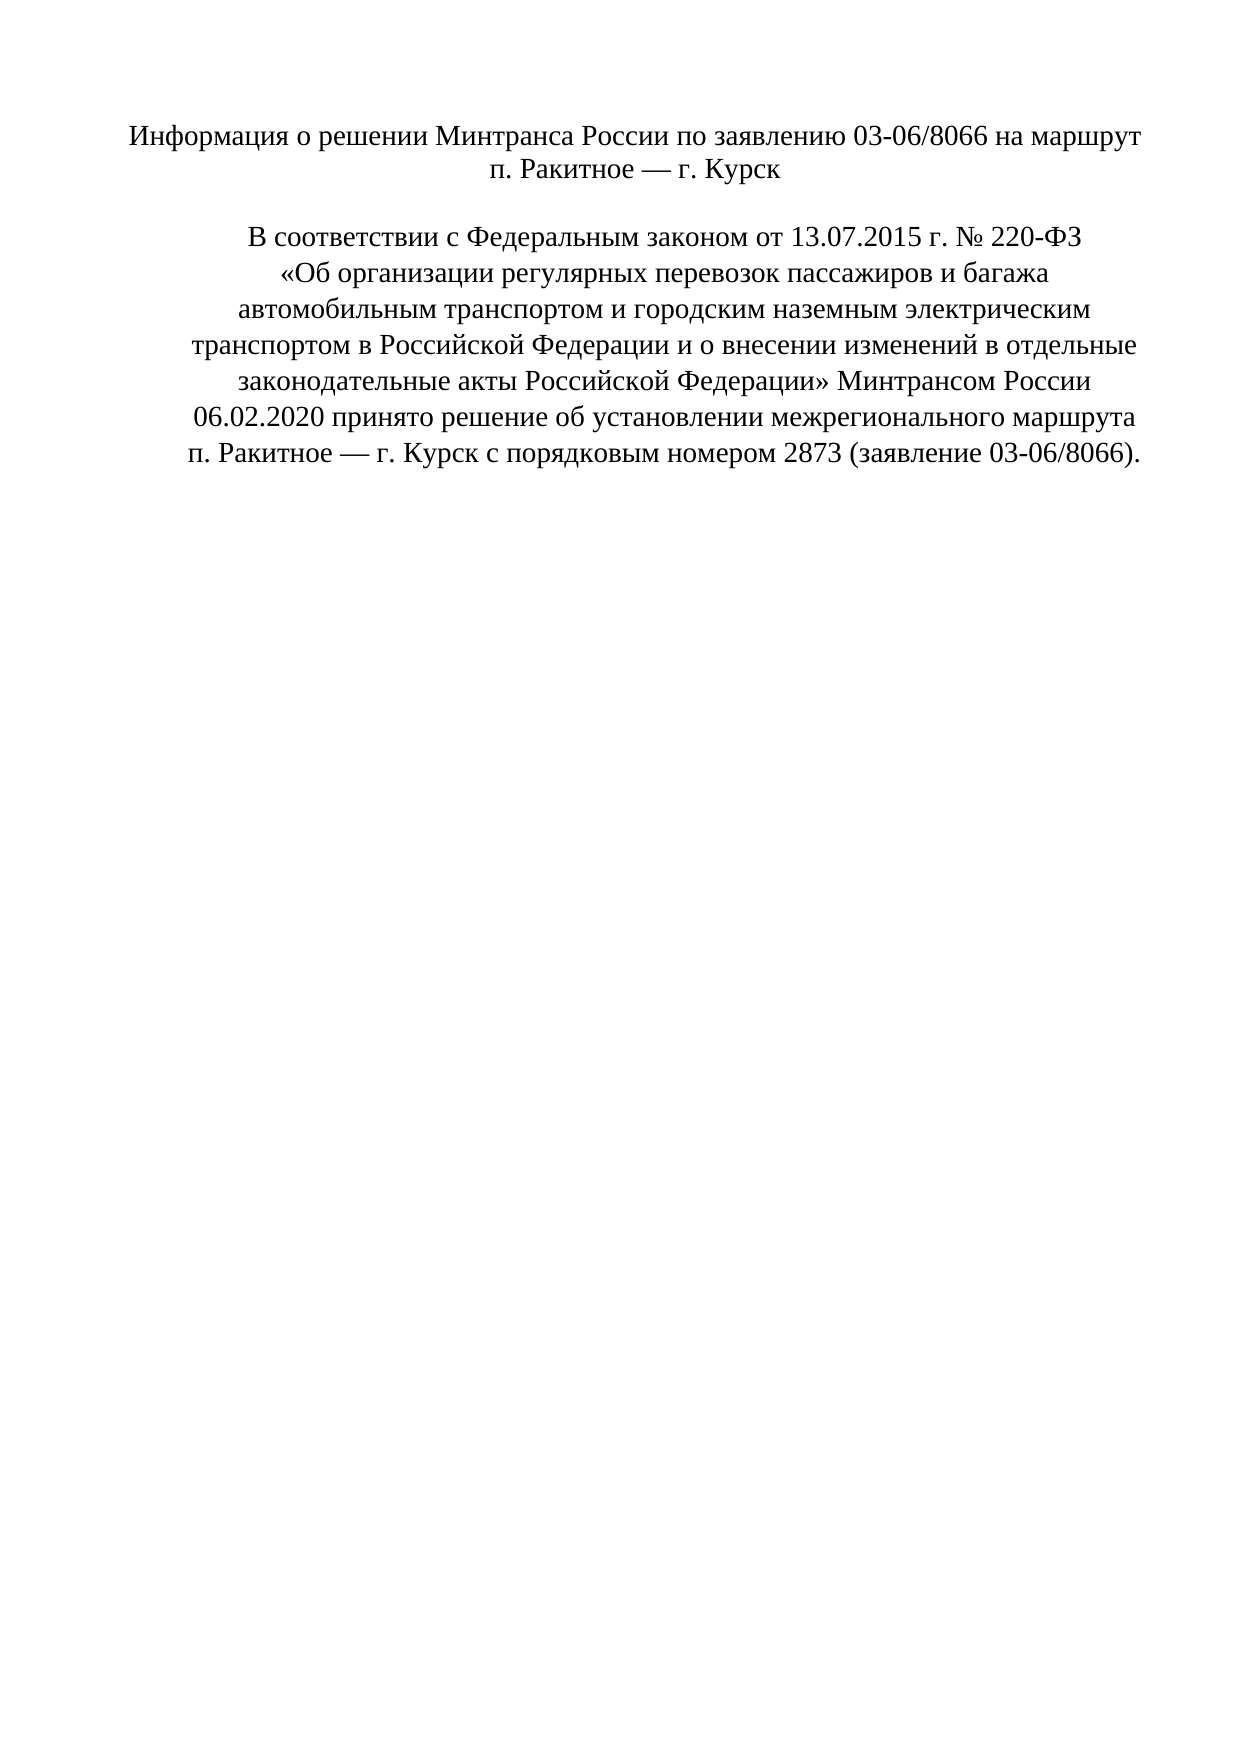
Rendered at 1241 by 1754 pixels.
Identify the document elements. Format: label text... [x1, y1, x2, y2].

text В соответствии с Федеральным законом от 13.07.2015 г. № 220-ФЗ «Об организации регулярных перевозок пассажиров и багажа автомобильным транспортом и городским наземным электрическим транспортом в Российской Федерации и о внесении изменений в отдельные законодательные акты Российской Федерации» Минтрансом России 06.02.2020 принято решение об установлении межрегионального маршрута п. Ракитное — г. Курск с порядковым номером 2873 (заявление 03-06/8066). [177, 219, 1152, 469]
text Информация о решении Минтранса России по заявлению 03-06/8066 на маршрут п. Ракитное — г. Курск [118, 118, 1152, 185]
